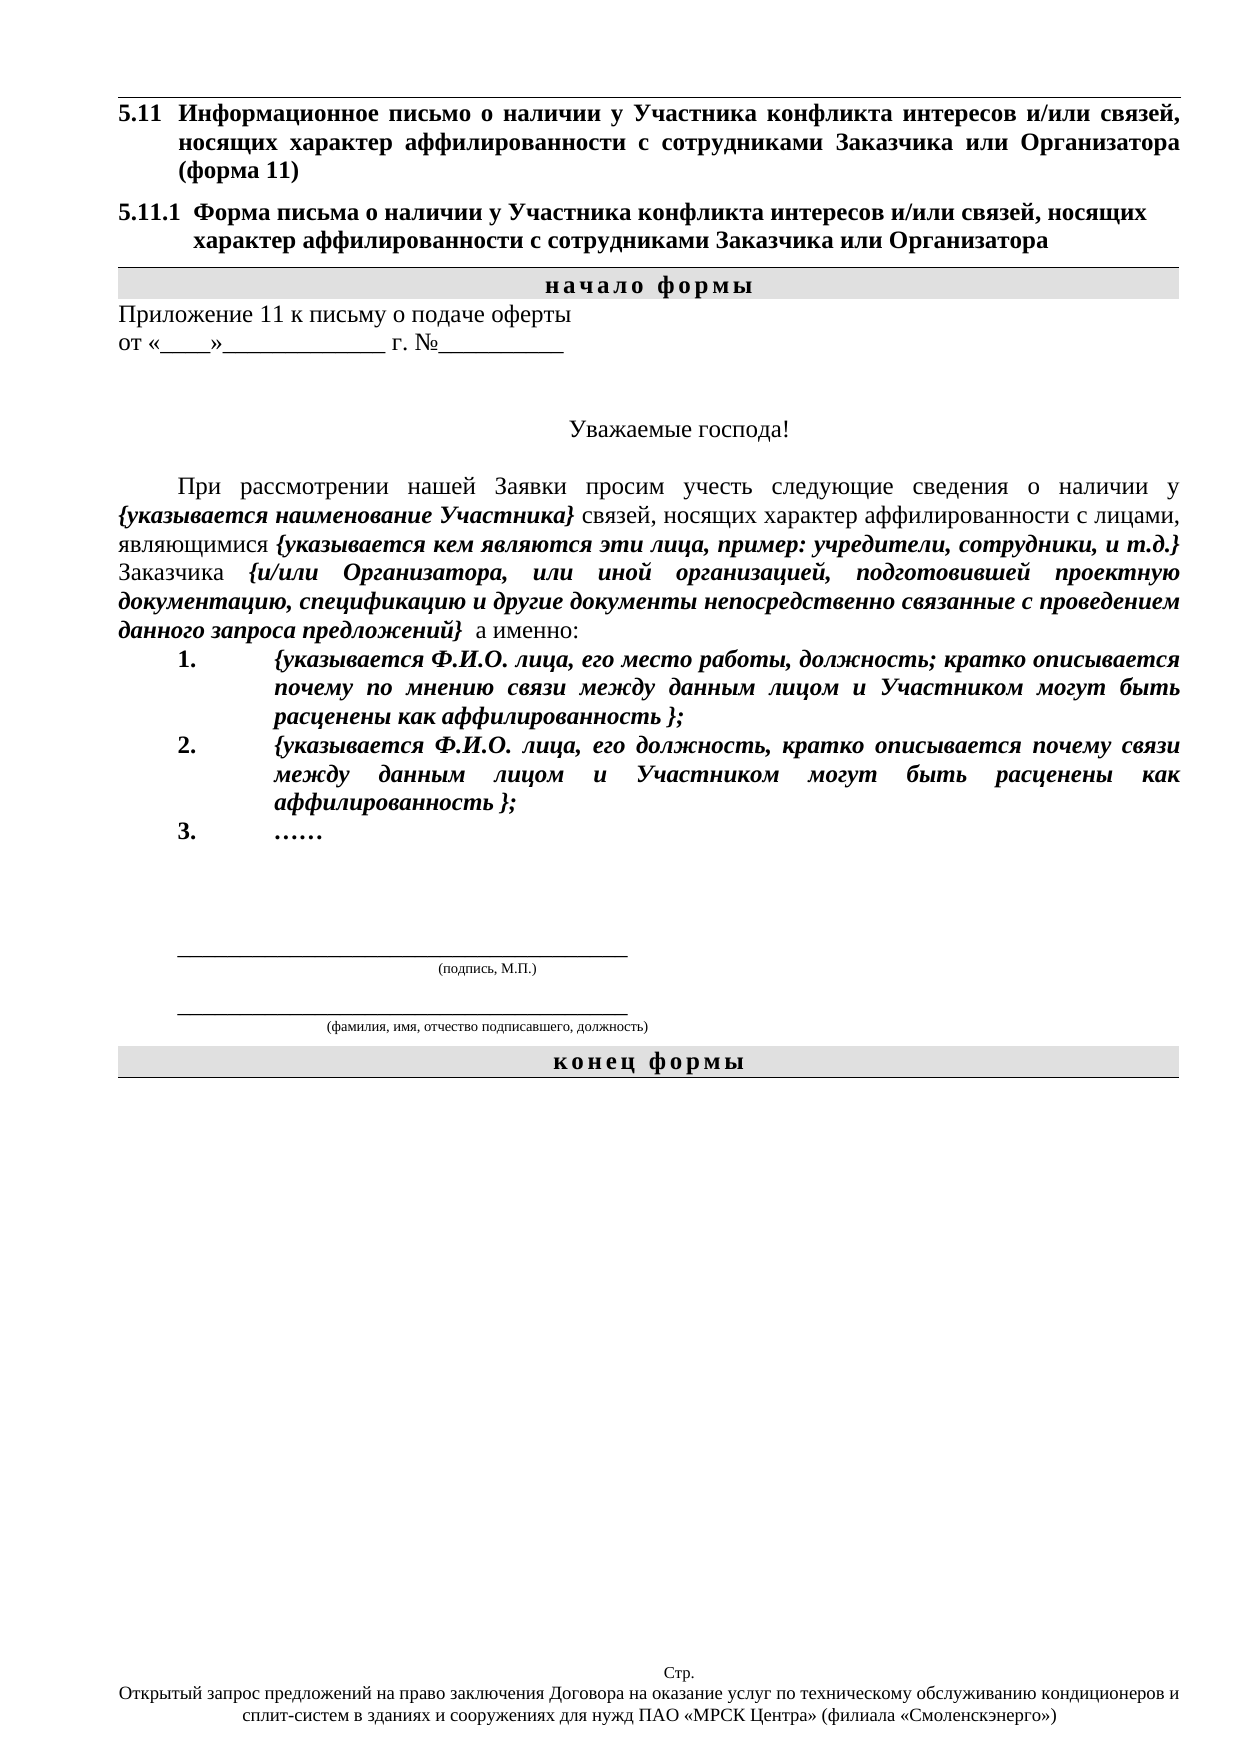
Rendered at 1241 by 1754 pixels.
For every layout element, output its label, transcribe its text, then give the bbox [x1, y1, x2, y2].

text ____________________________________ [118, 931, 1181, 960]
text (фамилия, имя, отчество подписавшего, должность) [118, 1017, 797, 1046]
subtitle Форма письма о наличии у Участника конфликта интересов и/или связей, носящих характер аффилированности с сотрудниками Заказчика или Организатора [118, 197, 1181, 254]
list …… [177, 816, 1181, 845]
list {указывается Ф.И.О. лица, его место работы, должность; кратко описывается почему по мнению связи между данным лицом и Участником могут быть расценены как аффилированность }; [177, 644, 1181, 730]
text ____________________________________ [118, 989, 1181, 1017]
subtitle Информационное письмо о наличии у Участника конфликта интересов и/или связей, носящих характер аффилированности с сотрудниками Заказчика или Организатора (форма 11) [118, 98, 1181, 184]
text Приложение 11 к письму о подаче оферты от «____»_____________ г. №__________ [118, 299, 1181, 356]
text При рассмотрении нашей Заявки просим учесть следующие сведения о наличии у {указывается наименование Участника} связей, носящих характер аффилированности с лицами, являющимися {указывается кем являются эти лица, пример: учредители, сотрудники, и т.д.} Заказчика {и/или Организатора, или иной организацией, подготовившей проектную документацию, спецификацию и другие документы непосредственно связанные с проведением данного запроса предложений} а именно: [118, 471, 1181, 644]
text (подпись, М.П.) [118, 960, 797, 989]
list {указывается Ф.И.О. лица, его должность, кратко описывается почему связи между данным лицом и Участником могут быть расценены как аффилированность }; [177, 730, 1181, 816]
text Уважаемые господа! [118, 414, 1181, 442]
text начало формы [118, 268, 1179, 299]
text конец формы [118, 1046, 1179, 1077]
